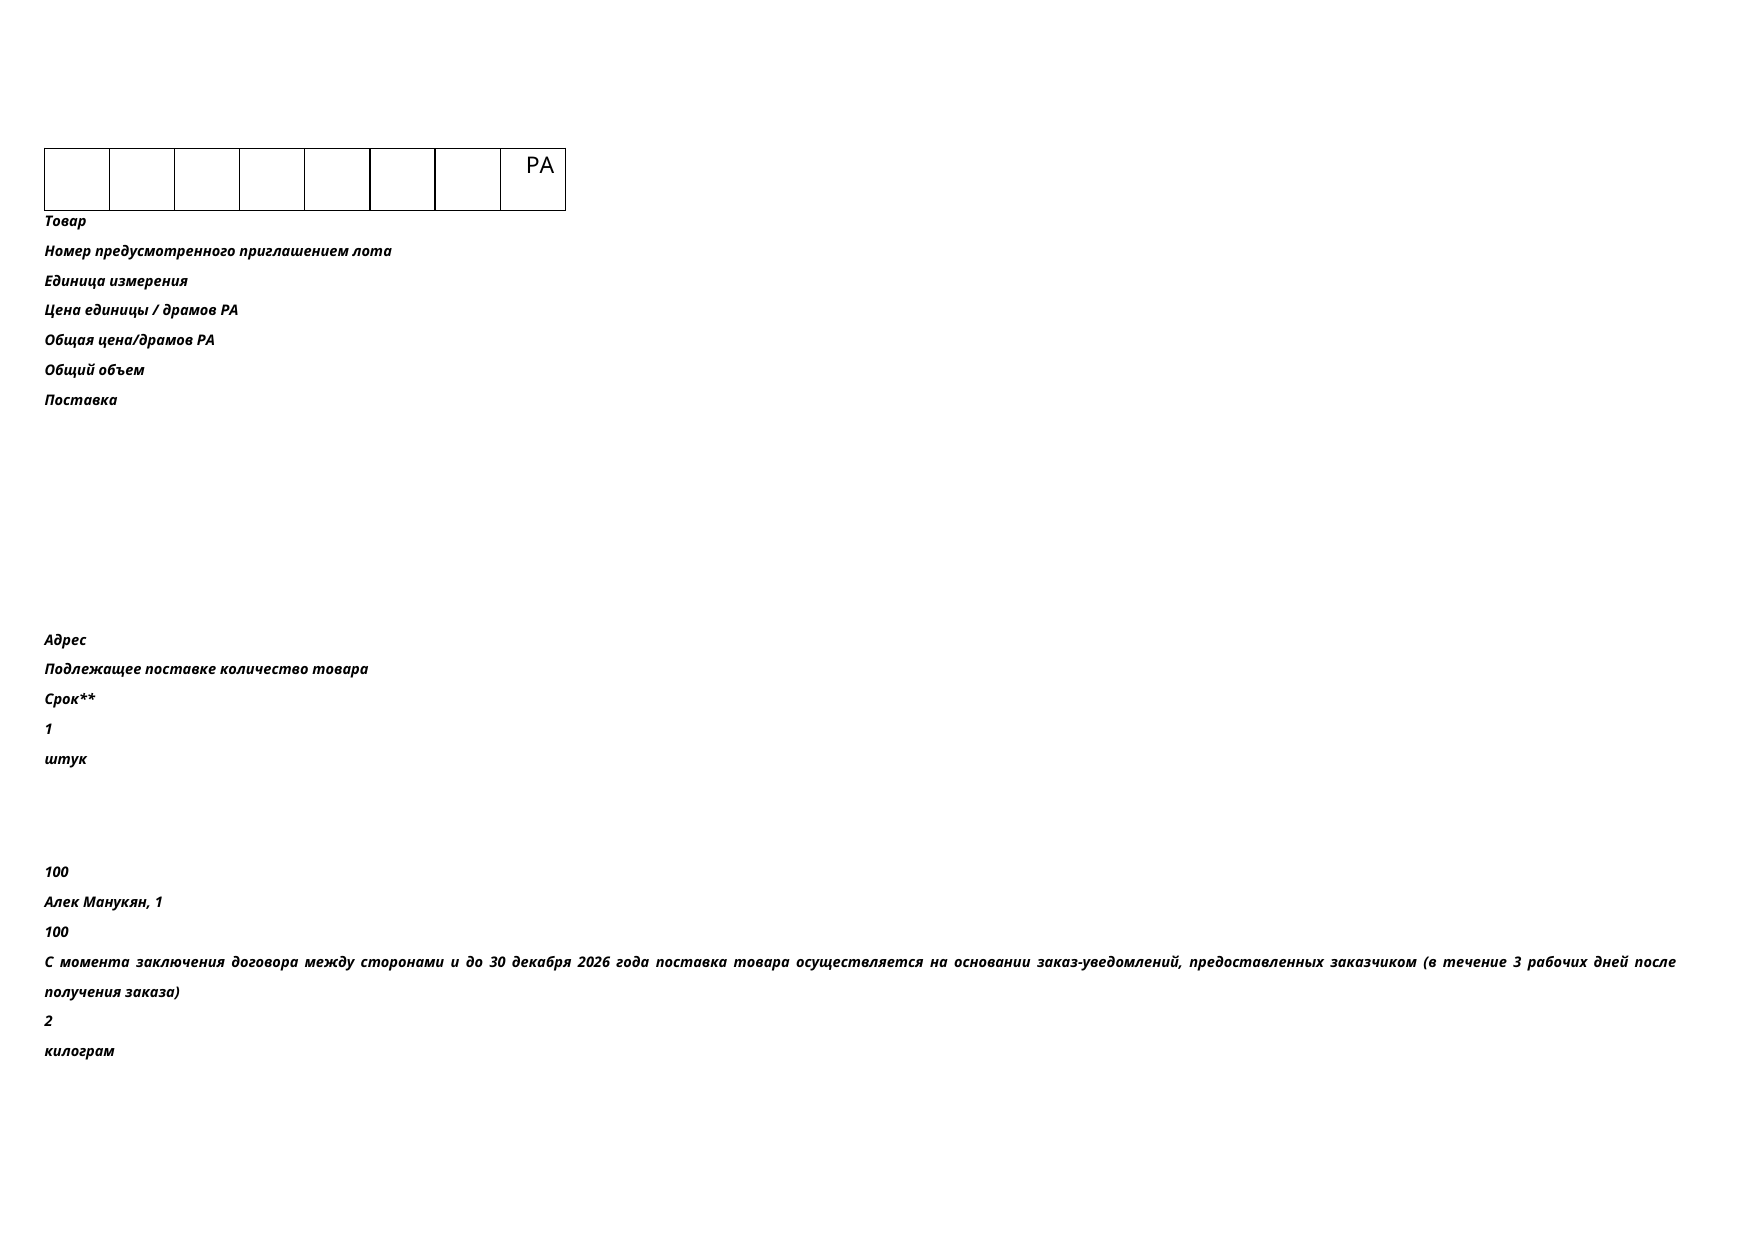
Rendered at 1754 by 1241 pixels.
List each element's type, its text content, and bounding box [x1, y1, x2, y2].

text Драмов РА [511, 149, 554, 180]
